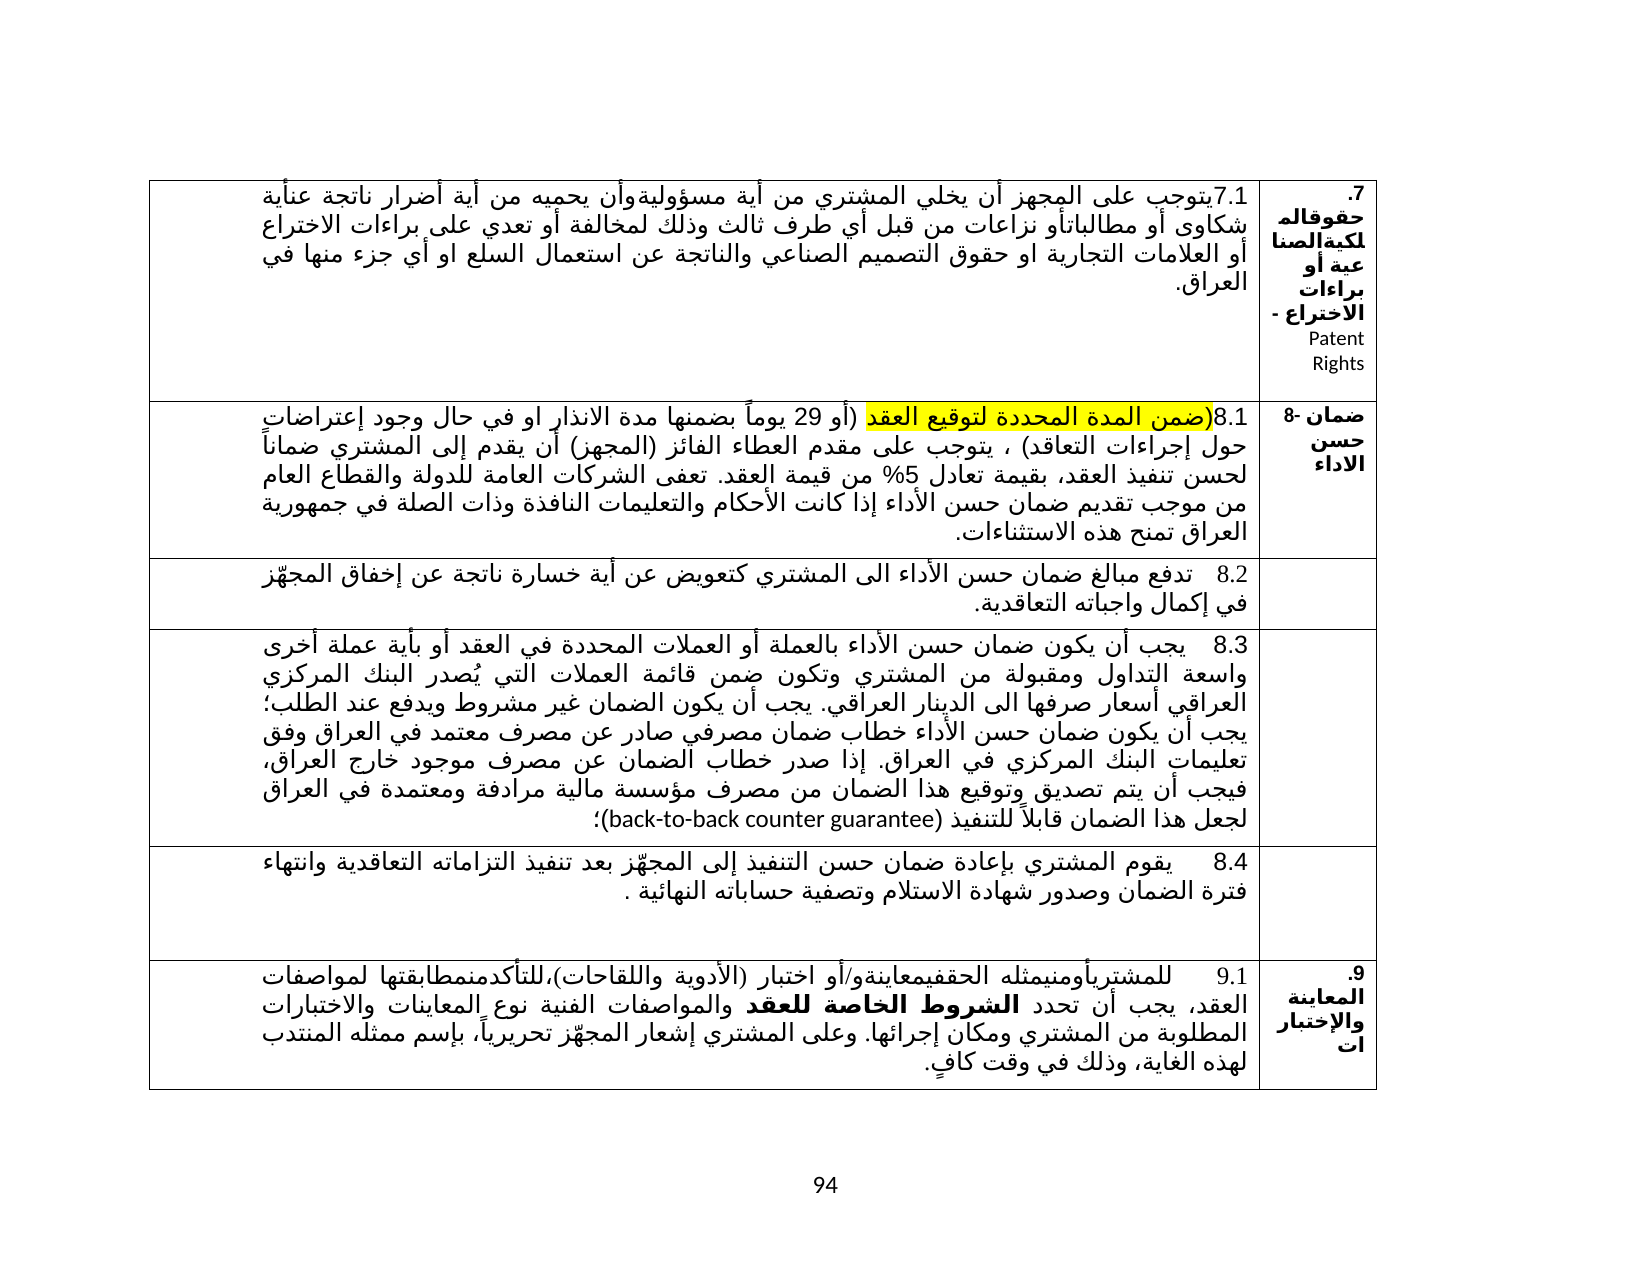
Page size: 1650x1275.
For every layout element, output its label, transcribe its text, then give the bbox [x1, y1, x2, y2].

table_cell 8.3 يجب أن يكون ضمان حسن الأداء بالعملة أو العملات المحددة في العقد أو بأية عملة أخرى واسعة التداول ومقبولة من المشتري وتكون ضمن قائمة العملات التي يُصدر البنك المركزي العراقي أسعار صرفها الى الدينار العراقي. يجب أن يكون الضمان غير مشروط ويدفع عند الطلب؛ يجب أن يكون ضمان حسن الأداء خطاب ضمان مصرفي صادر عن مصرف معتمد في العراق وفق تعليمات البنك المركزي في العراق. إذا صدر خطاب الضمان عن مصرف موجود خارج العراق، فيجب أن يتم تصديق وتوقيع هذا الضمان من مصرف مؤسسة مالية مرادفة ومعتمدة في العراق لجعل هذا الضمان قابلاً للتنفيذ (back-to-back counter guarantee)؛ [150, 630, 1259, 846]
table_cell [1260, 559, 1376, 629]
table_cell 8.2 تدفع مبالغ ضمان حسن الأداء الى المشتري كتعويض عن أية خسارة ناتجة عن إخفاق المجهّز في إكمال واجباته التعاقدية. [150, 559, 1259, 629]
table_cell 8.4 يقوم المشتري بإعادة ضمان حسن التنفيذ إلى المجهّز بعد تنفيذ التزاماته التعاقدية وانتهاء فترة الضمان وصدور شهادة الاستلام وتصفية حساباته النهائية . [150, 847, 1259, 960]
table_cell 7.1يتوجب على المجهز أن يخلي المشتري من أية مسؤوليةوأن يحميه من أية أضرار ناتجة عنأية شكاوى أو مطالباتأو نزاعات من قبل أي طرف ثالث وذلك لمخالفة أو تعدي على براءات الاختراع أو العلامات التجارية او حقوق التصميم الصناعي والناتجة عن استعمال السلع او أي جزء منها في العراق. [150, 181, 1259, 401]
table_cell 8- ضمان حسن الاداء [1260, 402, 1376, 558]
table_cell 7. حقوقالملكيةالصناعية أو براءات الاختراع - Patent Rights [1260, 181, 1376, 401]
table_cell [1260, 847, 1376, 960]
table_cell 9. المعاينة والإختبارات [1260, 961, 1376, 1088]
table_cell 8.1(ضمن المدة المحددة لتوقيع العقد (أو 29 يوماً بضمنها مدة الانذار او في حال وجود إعتراضات حول إجراءات التعاقد) ، يتوجب على مقدم العطاء الفائز (المجهز) أن يقدم إلى المشتري ضماناً لحسن تنفيذ العقد، بقيمة تعادل 5% من قيمة العقد. تعفى الشركات العامة للدولة والقطاع العام من موجب تقديم ضمان حسن الأداء إذا كانت الأحكام والتعليمات النافذة وذات الصلة في جمهورية العراق تمنح هذه الاستثناءات. [150, 402, 1259, 558]
table_cell 9.1 للمشتريأومنيمثله الحقفيمعاينةو/أو اختبار (الأدوية واللقاحات)،للتأكدمنمطابقتها لمواصفات العقد، يجب أن تحدد الشروط الخاصة للعقد والمواصفات الفنية نوع المعاينات والاختبارات المطلوبة من المشتري ومكان إجرائها. وعلى المشتري إشعار المجهّز تحريرياً، بإسم ممثله المنتدب لهذه الغاية، وذلك في وقت كافٍ. [150, 961, 1259, 1088]
table_cell [1260, 630, 1376, 846]
